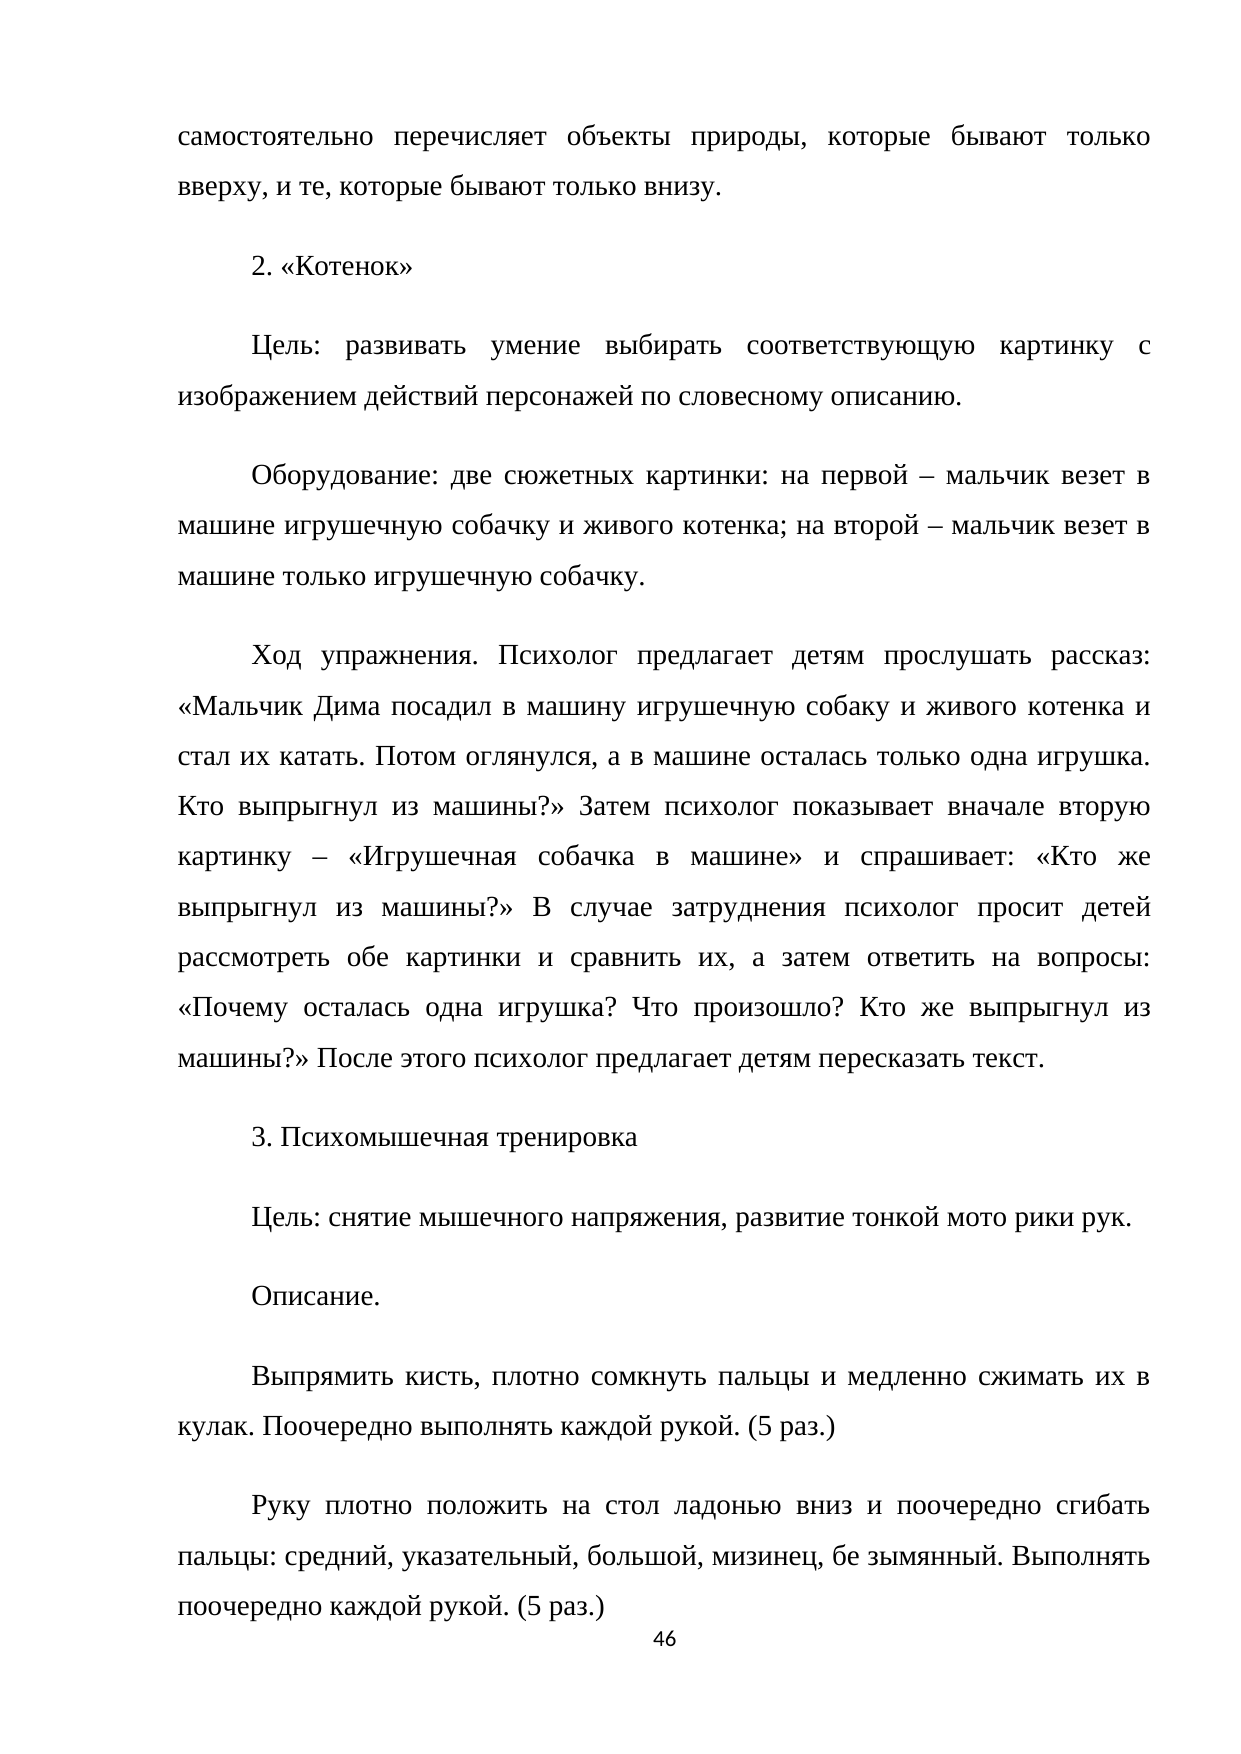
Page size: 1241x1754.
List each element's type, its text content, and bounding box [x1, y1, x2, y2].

text Цель: снятие мышечного напряжения, развитие тонкой мото рики рук. [177, 1199, 1152, 1232]
text Описание. [177, 1278, 1152, 1312]
text Цель: развивать умение выбирать соответствующую картинку с изображением действий персонажей по словесному описанию. [177, 327, 1152, 411]
text Руку плотно положить на стол ладонью вниз и поочередно сгибать пальцы: средний, указательный, большой, мизинец, бе зымянный. Выполнять поочередно каждой рукой. (5 раз.) [177, 1487, 1152, 1622]
text Выпрямить кисть, плотно сомкнуть пальцы и медленно сжимать их в кулак. Поочередно выполнять каждой рукой. (5 раз.) [177, 1358, 1152, 1442]
text Оборудование: две сюжетных картинки: на первой – мальчик везет в машине игрушечную собачку и живого котенка; на второй – мальчик везет в машине только игрушечную собачку. [177, 457, 1152, 591]
text 2. «Котенок» [177, 248, 1152, 281]
text Ход упражнения. Психолог предлагает детям прослушать рассказ: «Мальчик Дима посадил в машину игрушечную собаку и живого котенка и стал их катать. Потом оглянулся, а в машине осталась только одна игрушка. Кто выпрыгнул из машины?» Затем психолог показывает вначале вторую картинку – «Игрушечная собачка в машине» и спрашивает: «Кто же выпрыгнул из машины?» В случае затруднения психолог просит детей рассмотреть обе картинки и сравнить их, а затем ответить на вопросы: «Почему осталась одна игрушка? Что произошло? Кто же выпрыгнул из машины?» После этого психолог предлагает детям пересказать текст. [177, 637, 1152, 1073]
text 3. Психомышечная тренировка [177, 1119, 1152, 1153]
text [177, 118, 1152, 202]
